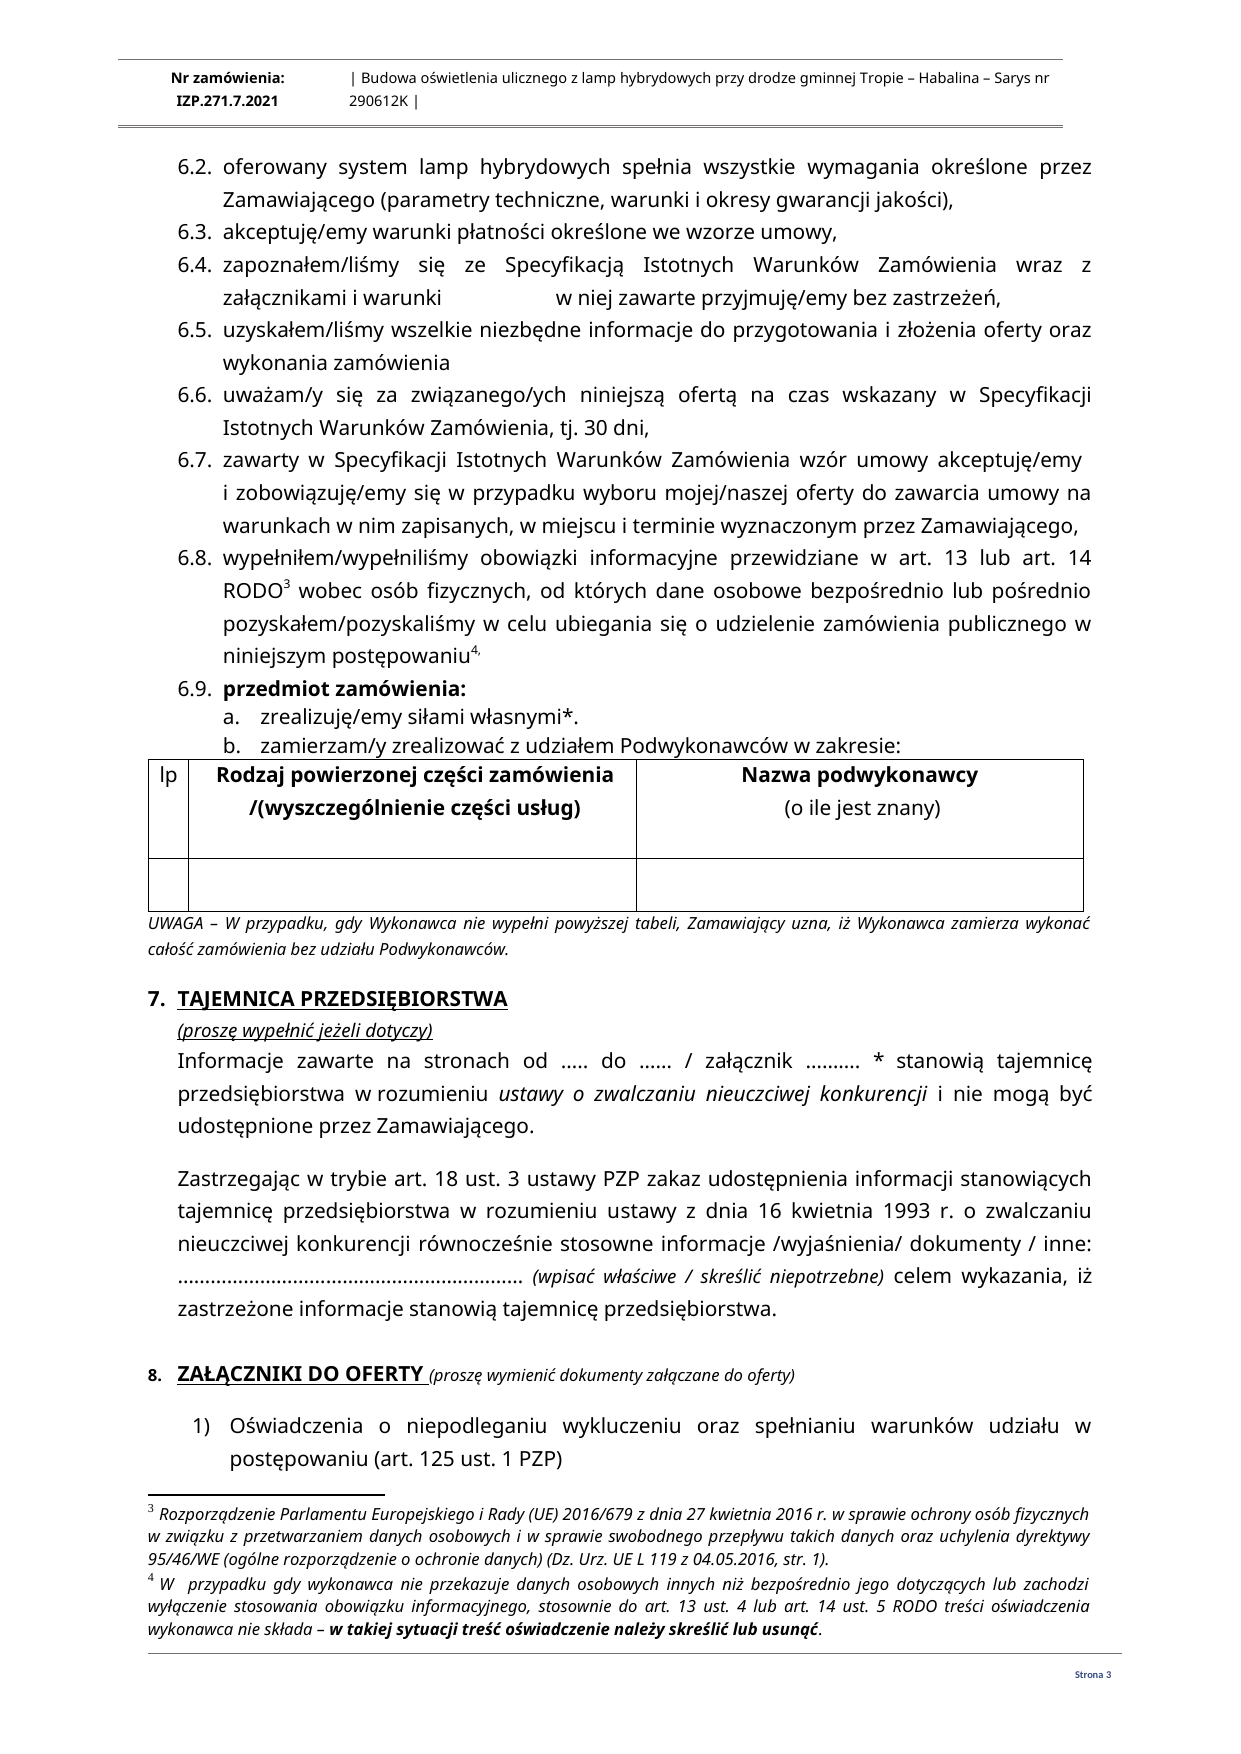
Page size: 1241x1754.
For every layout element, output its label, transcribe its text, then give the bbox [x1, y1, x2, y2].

text (proszę wypełnić jeżeli dotyczy) [177, 1017, 1093, 1043]
table_header Rodzaj powierzonej części zamówienia /(wyszczególnienie części usług) [189, 760, 636, 857]
table_cell [149, 859, 188, 911]
table_header lp [149, 760, 188, 857]
text Informacje zawarte na stronach od ….. do …… / załącznik ………. * stanowią tajemnicę przedsiębiorstwa w rozumieniu ustawy o zwalczaniu nieuczciwej konkurencji i nie mogą być udostępnione przez Zamawiającego. [177, 1046, 1093, 1140]
list ZAŁĄCZNIKI DO OFERTY (proszę wymienić dokumenty załączane do oferty) [148, 1359, 1093, 1388]
list oferowany system lamp hybrydowych spełnia wszystkie wymagania określone przez Zamawiającego (parametry techniczne, warunki i okresy gwarancji jakości), [177, 152, 1093, 213]
list TAJEMNICA PRZEDSIĘBIORSTWA [148, 984, 1093, 1013]
table_header Nazwa podwykonawcy (o ile jest znany) [637, 760, 1083, 857]
list uważam/y się za związanego/ych niniejszą ofertą na czas wskazany w Specyfikacji Istotnych Warunków Zamówienia, tj. 30 dni, [177, 380, 1093, 441]
table_cell [189, 859, 636, 911]
text Zastrzegając w trybie art. 18 ust. 3 ustawy PZP zakaz udostępnienia informacji stanowiących tajemnicę przedsiębiorstwa w rozumieniu ustawy z dnia 16 kwietnia 1993 r. o zwalczaniu nieuczciwej konkurencji równocześnie stosowne informacje /wyjaśnienia/ dokumenty / inne: ……………………………………………………… (wpisać właściwe / skreślić niepotrzebne) celem wykazania, iż zastrzeżone informacje stanowią tajemnicę przedsiębiorstwa. [177, 1164, 1093, 1323]
list zapoznałem/liśmy się ze Specyfikacją Istotnych Warunków Zamówienia wraz z załącznikami i warunki w niej zawarte przyjmuję/emy bez zastrzeżeń, [177, 250, 1093, 311]
list akceptuję/emy warunki płatności określone we wzorze umowy, [177, 217, 1093, 246]
text UWAGA – W przypadku, gdy Wykonawca nie wypełni powyższej tabeli, Zamawiający uzna, iż Wykonawca zamierza wykonać całość zamówienia bez udziału Podwykonawców. [148, 912, 1093, 960]
list wypełniłem/wypełniliśmy obowiązki informacyjne przewidziane w art. 13 lub art. 14 RODO wobec osób fizycznych, od których dane osobowe bezpośrednio lub pośrednio pozyskałem/pozyskaliśmy w celu ubiegania się o udzielenie zamówienia publicznego w niniejszym postępowaniu, [177, 543, 1093, 670]
list uzyskałem/liśmy wszelkie niezbędne informacje do przygotowania i złożenia oferty oraz wykonania zamówienia [177, 315, 1093, 376]
list Oświadczenia o niepodleganiu wykluczeniu oraz spełnianiu warunków udziału w postępowaniu (art. 125 ust. 1 PZP) [192, 1412, 1093, 1473]
list zrealizuję/emy siłami własnymi*. [223, 702, 1093, 731]
list przedmiot zamówienia: [177, 674, 1093, 702]
table_cell [637, 859, 1083, 911]
list zamierzam/y zrealizować z udziałem Podwykonawców w zakresie: [223, 731, 1093, 759]
list zawarty w Specyfikacji Istotnych Warunków Zamówienia wzór umowy akceptuję/emy i zobowiązuję/emy się w przypadku wyboru mojej/naszej oferty do zawarcia umowy na warunkach w nim zapisanych, w miejscu i terminie wyznaczonym przez Zamawiającego, [177, 446, 1093, 539]
